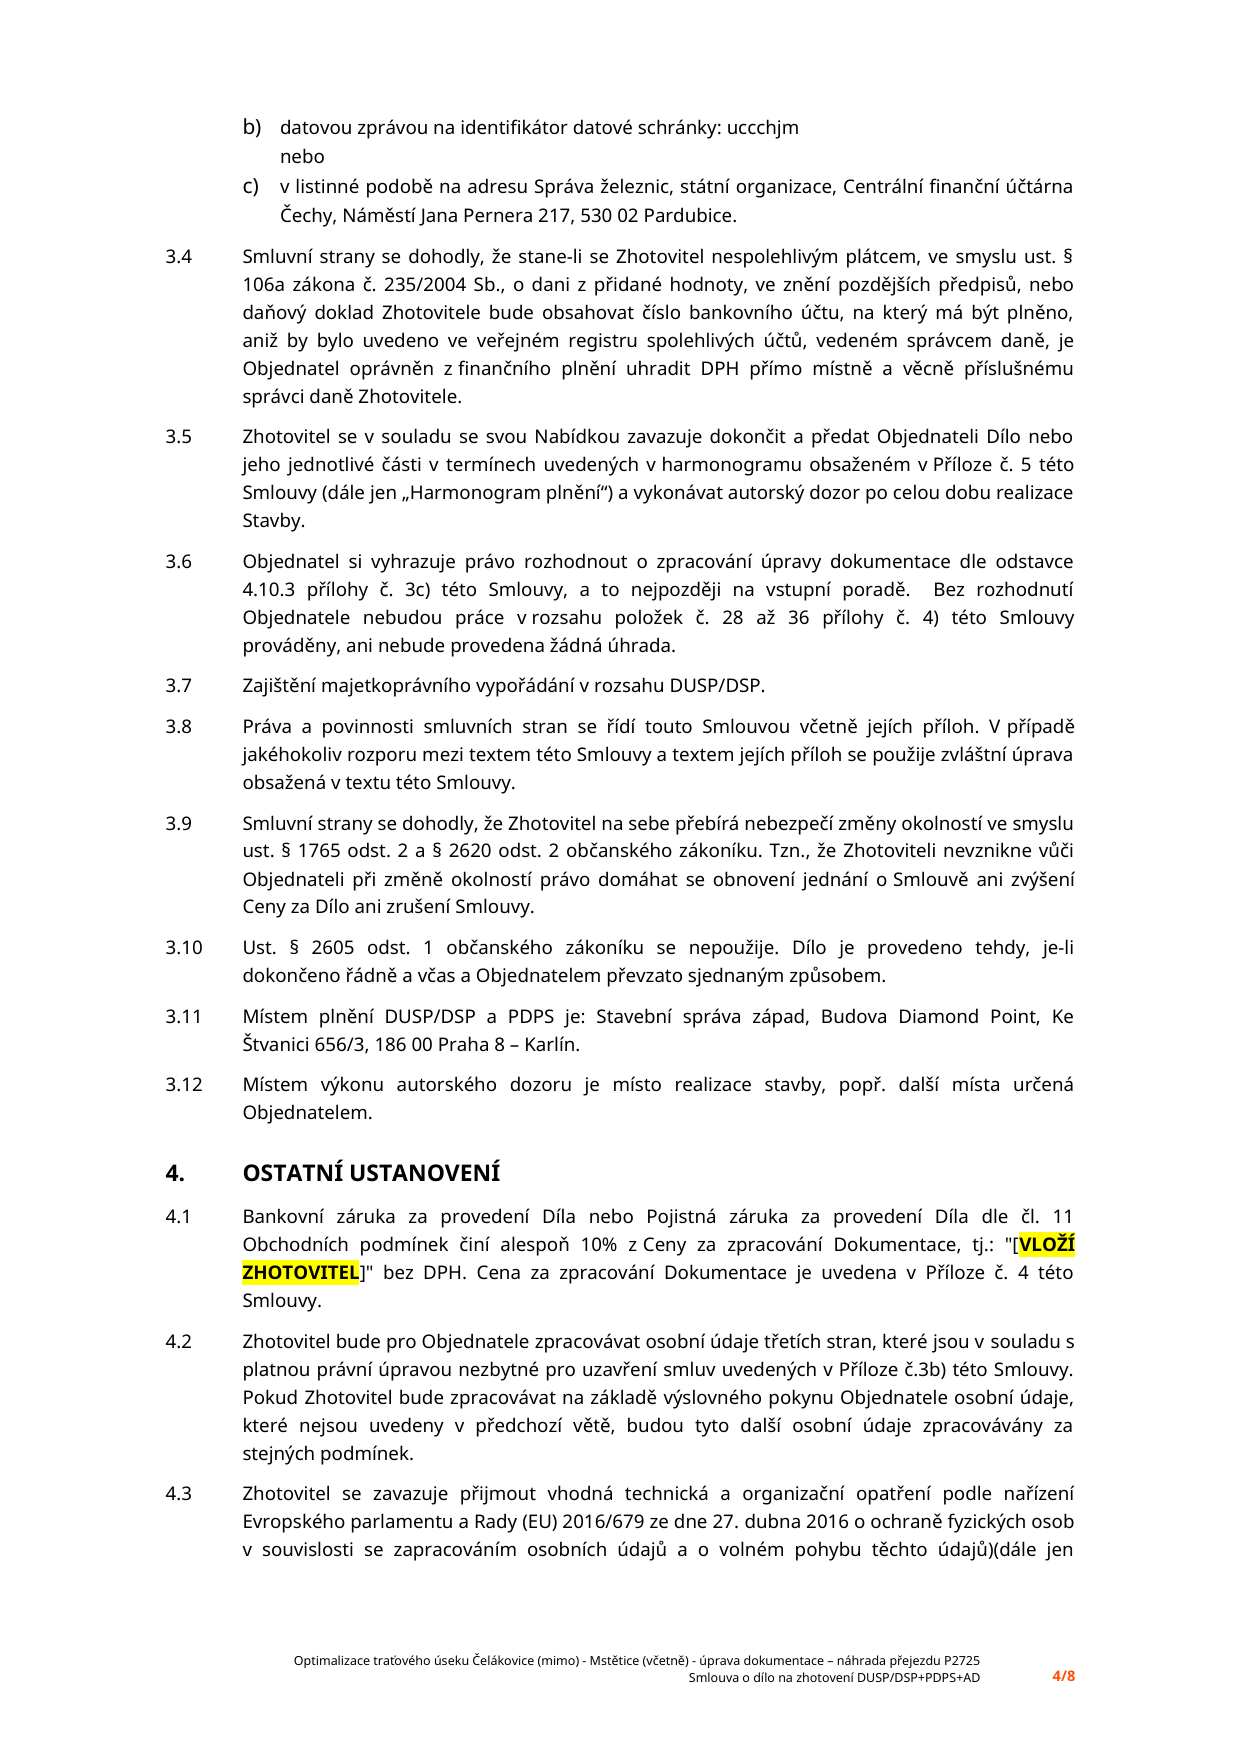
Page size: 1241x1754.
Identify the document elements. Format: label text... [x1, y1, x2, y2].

list datovou zprávou na identifikátor datové schránky: uccchjm [242, 112, 1075, 141]
text Zajištění majetkoprávního vypořádání v rozsahu DUSP/DSP. [165, 673, 1075, 698]
text Bankovní záruka za provedení Díla nebo Pojistná záruka za provedení Díla dle čl. 11 Obchodních podmínek činí alespoň 10% z Ceny za zpracování Dokumentace, tj.: "[VLOŽÍ ZHOTOVITEL]" bez DPH. Cena za zpracování Dokumentace je uvedena v Příloze č. 4 této Smlouvy. [165, 1203, 1075, 1313]
text Zhotovitel bude pro Objednatele zpracovávat osobní údaje třetích stran, které jsou v souladu s platnou právní úpravou nezbytné pro uzavření smluv uvedených v Příloze č.3b) této Smlouvy. Pokud Zhotovitel bude zpracovávat na základě výslovného pokynu Objednatele osobní údaje, které nejsou uvedeny v předchozí větě, budou tyto další osobní údaje zpracovávány za stejných podmínek. [165, 1328, 1075, 1466]
text Smluvní strany se dohodly, že stane-li se Zhotovitel nespolehlivým plátcem, ve smyslu ust. § 106a zákona č. 235/2004 Sb., o dani z přidané hodnoty, ve znění pozdějších předpisů, nebo daňový doklad Zhotovitele bude obsahovat číslo bankovního účtu, na který má být plněno, aniž by bylo uvedeno ve veřejném registru spolehlivých účtů, vedeném správcem daně, je Objednatel oprávněn z finančního plnění uhradit DPH přímo místně a věcně příslušnému správci daně Zhotovitele. [165, 243, 1075, 408]
text OSTATNÍ USTANOVENÍ [165, 1157, 1075, 1188]
text Místem výkonu autorského dozoru je místo realizace stavby, popř. další místa určená Objednatelem. [165, 1071, 1075, 1125]
text Práva a povinnosti smluvních stran se řídí touto Smlouvou včetně jejích příloh. V případě jakéhokoliv rozporu mezi textem této Smlouvy a textem jejích příloh se použije zvláštní úprava obsažená v textu této Smlouvy. [165, 713, 1075, 795]
list Objednatel si vyhrazuje právo rozhodnout o zpracování úpravy dokumentace dle odstavce 4.10.3 přílohy č. 3c) této Smlouvy, a to nejpozději na vstupní poradě. Bez rozhodnutí Objednatele nebudou práce v rozsahu položek č. 28 až 36 přílohy č. 4) této Smlouvy prováděny, ani nebude provedena žádná úhrada. [165, 548, 1075, 658]
text Smluvní strany se dohodly, že Zhotovitel na sebe přebírá nebezpečí změny okolností ve smyslu ust. § 1765 odst. 2 a § 2620 odst. 2 občanského zákoníku. Tzn., že Zhotoviteli nevznikne vůči Objednateli při změně okolností právo domáhat se obnovení jednání o Smlouvě ani zvýšení Ceny za Dílo ani zrušení Smlouvy. [165, 810, 1075, 919]
text Místem plnění DUSP/DSP a PDPS je: Stavební správa západ, Budova Diamond Point, Ke Štvanici 656/3, 186 00 Praha 8 – Karlín. [165, 1003, 1075, 1056]
list v listinné podobě na adresu Správa železnic, státní organizace, Centrální finanční účtárna Čechy, Náměstí Jana Pernera 217, 530 02 Pardubice. [242, 171, 1075, 228]
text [165, 1481, 1075, 1562]
text nebo [280, 143, 1075, 169]
text Ust. § 2605 odst. 1 občanského zákoníku se nepoužije. Dílo je provedeno tehdy, je-li dokončeno řádně a včas a Objednatelem převzato sjednaným způsobem. [165, 934, 1075, 988]
text Zhotovitel se v souladu se svou Nabídkou zavazuje dokončit a předat Objednateli Dílo nebo jeho jednotlivé části v termínech uvedených v harmonogramu obsaženém v Příloze č. 5 této Smlouvy (dále jen „Harmonogram plnění“) a vykonávat autorský dozor po celou dobu realizace Stavby. [165, 423, 1075, 533]
